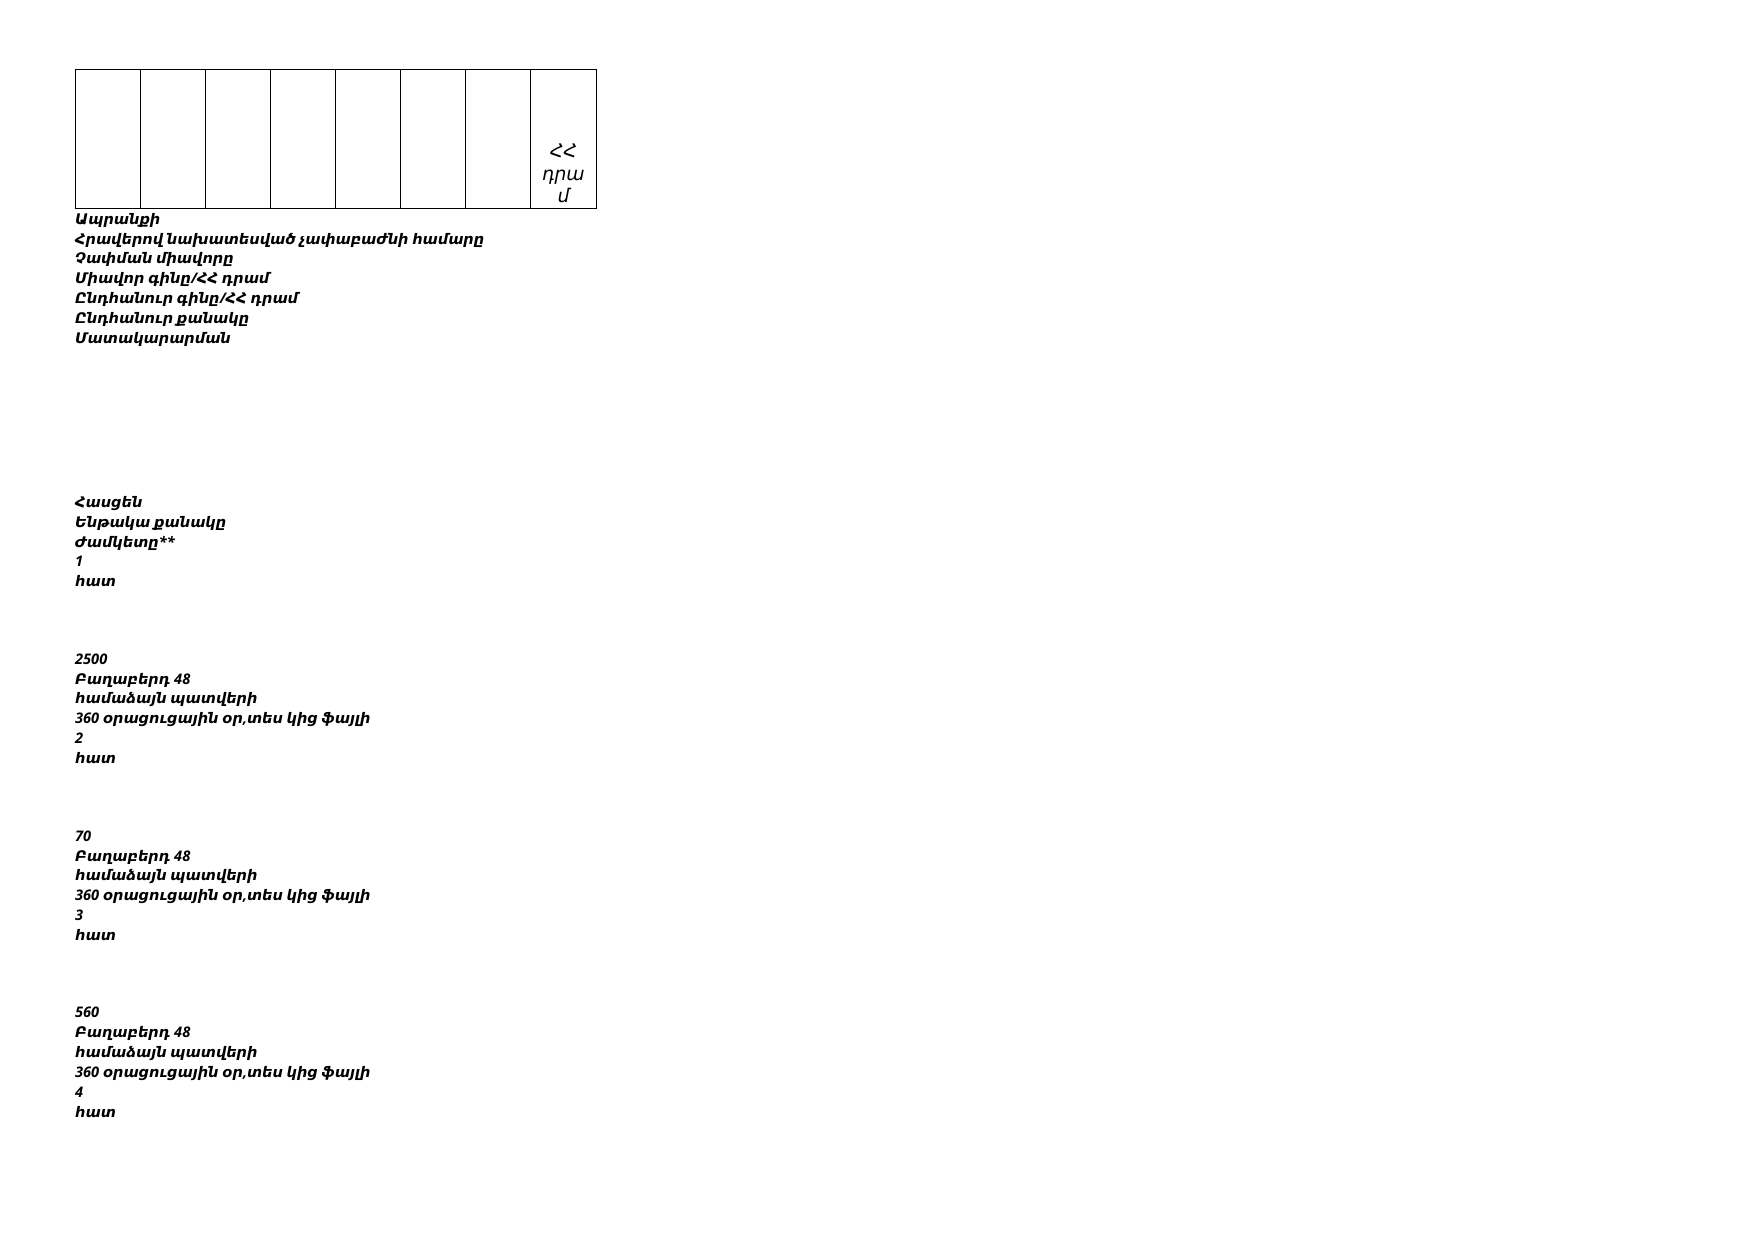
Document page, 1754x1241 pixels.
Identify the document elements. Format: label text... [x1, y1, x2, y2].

text ՀՀ դրամ [542, 70, 585, 207]
